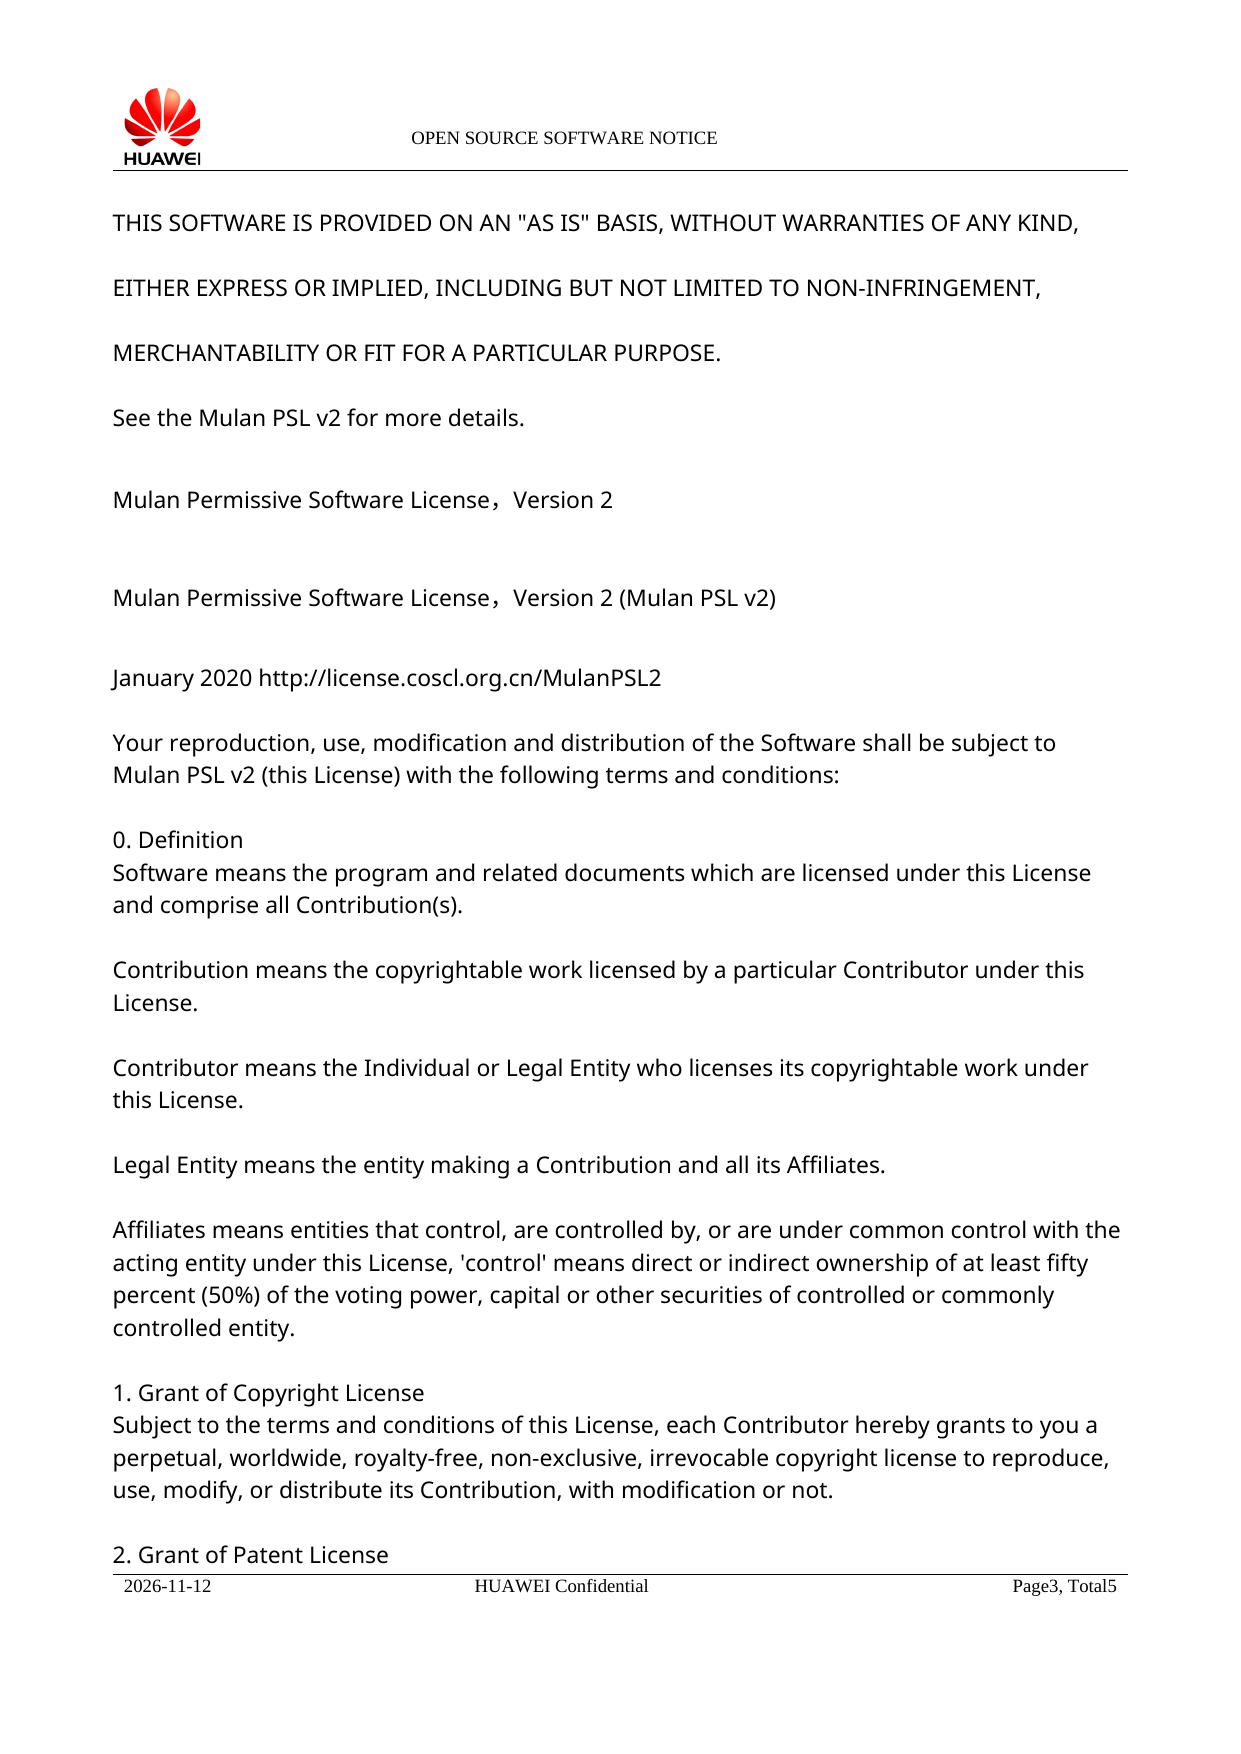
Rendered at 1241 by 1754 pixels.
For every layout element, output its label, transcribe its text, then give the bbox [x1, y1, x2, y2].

text EITHER EXPRESS OR IMPLIED, INCLUDING BUT NOT LIMITED TO NON-INFRINGEMENT, [112, 271, 1128, 304]
text MERCHANTABILITY OR FIT FOR A PARTICULAR PURPOSE. [112, 336, 1128, 369]
text Mulan Permissive Software License，Version 2 (Mulan PSL v2) [112, 564, 1128, 629]
text January 2020 http://license.coscl.org.cn/MulanPSL2 [112, 661, 1128, 694]
text 0. Definition [112, 824, 1128, 856]
picture [124, 88, 201, 165]
text See the Mulan PSL v2 for more details. [112, 401, 1128, 434]
text Contribution means the copyrightable work licensed by a particular Contributor under this License. [112, 954, 1128, 1019]
text Contributor means the Individual or Legal Entity who licenses its copyrightable work under this License. [112, 1051, 1128, 1116]
text Affiliates means entities that control, are controlled by, or are under common control with the acting entity under this License, 'control' means direct or indirect ownership of at least fifty percent (50%) of the voting power, capital or other securities of controlled or commonly controlled entity. [112, 1214, 1128, 1344]
text 2. Grant of Patent License [112, 1539, 1128, 1571]
text THIS SOFTWARE IS PROVIDED ON AN "AS IS" BASIS, WITHOUT WARRANTIES OF ANY KIND, [112, 206, 1128, 239]
text Subject to the terms and conditions of this License, each Contributor hereby grants to you a perpetual, worldwide, royalty-free, non-exclusive, irrevocable copyright license to reproduce, use, modify, or distribute its Contribution, with modification or not. [112, 1409, 1128, 1506]
text Software means the program and related documents which are licensed under this License and comprise all Contribution(s). [112, 856, 1128, 921]
text Your reproduction, use, modification and distribution of the Software shall be subject to Mulan PSL v2 (this License) with the following terms and conditions: [112, 726, 1128, 791]
text 1. Grant of Copyright License [112, 1376, 1128, 1409]
text Mulan Permissive Software License，Version 2 [112, 466, 1128, 531]
text Legal Entity means the entity making a Contribution and all its Affiliates. [112, 1149, 1128, 1181]
